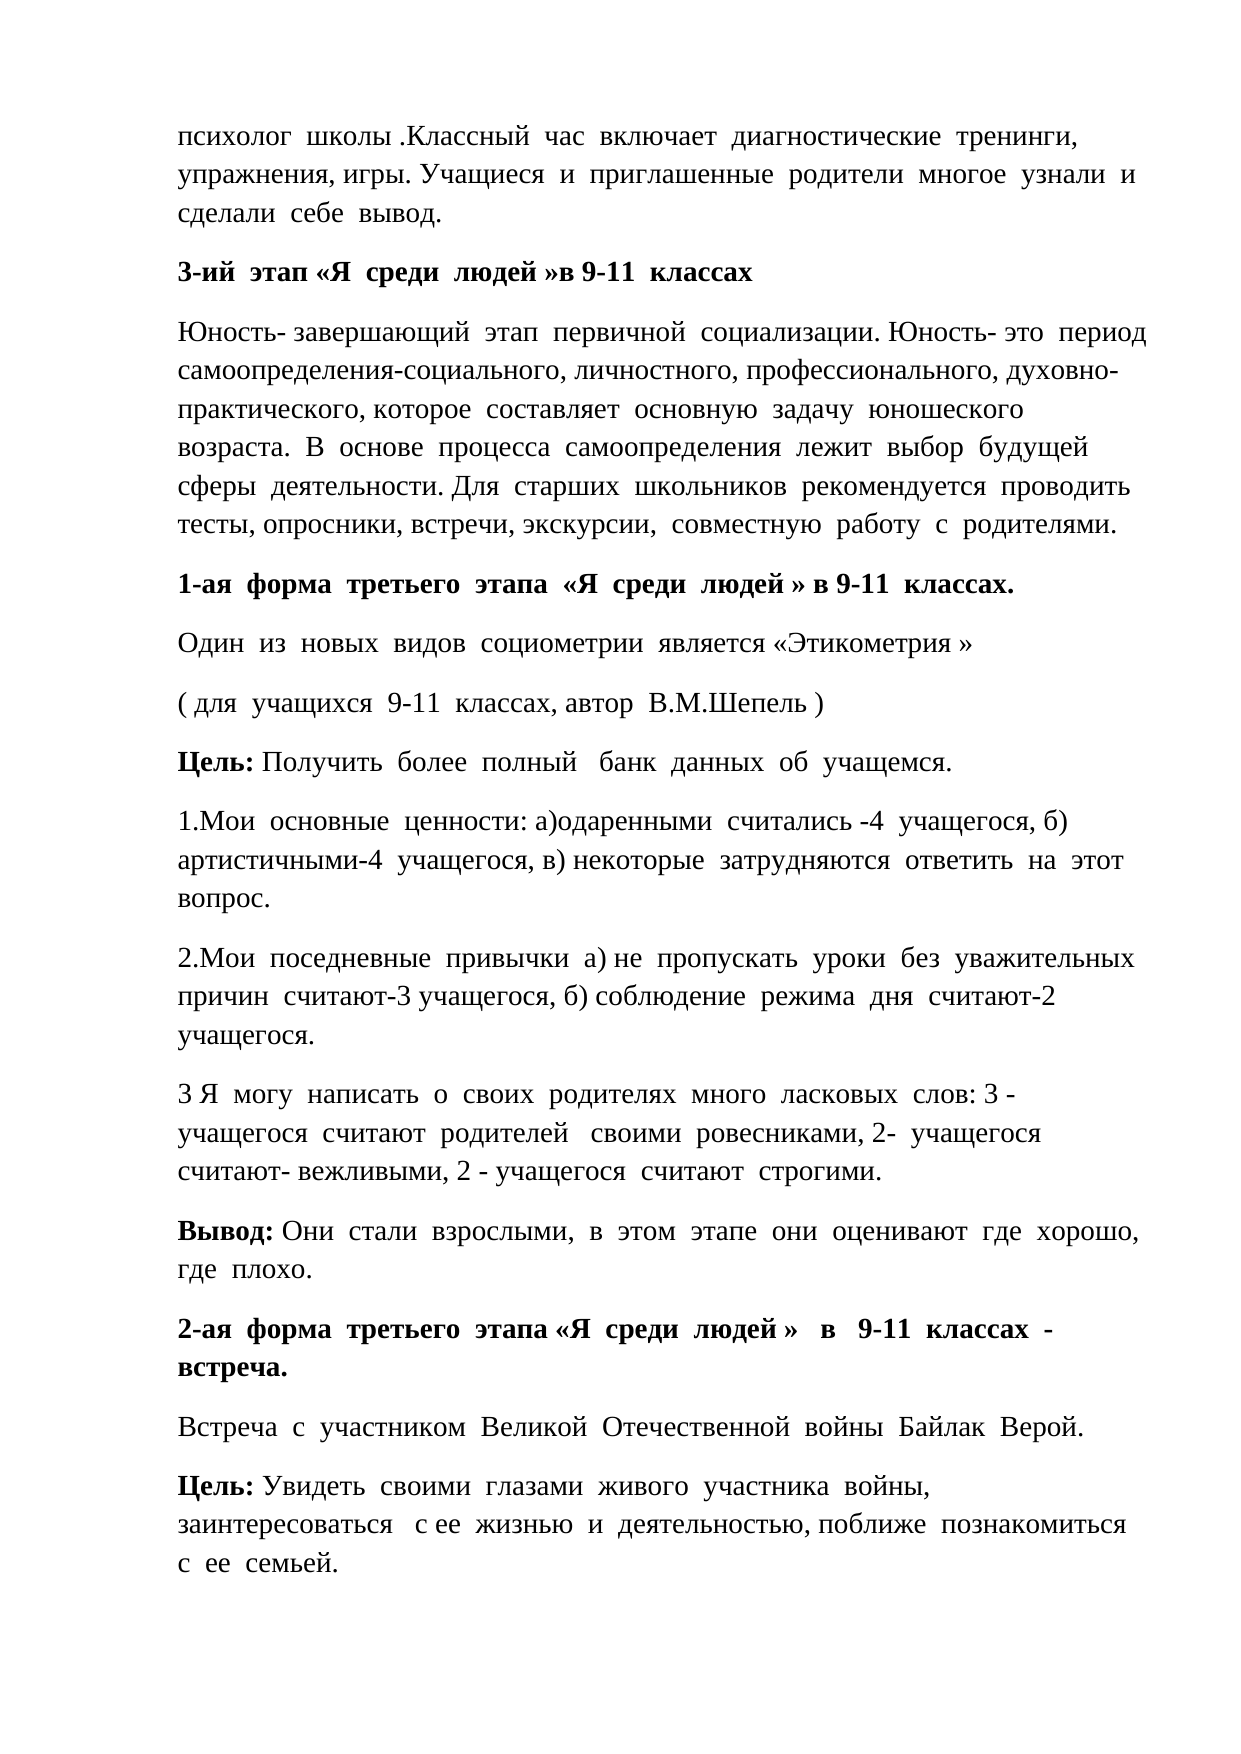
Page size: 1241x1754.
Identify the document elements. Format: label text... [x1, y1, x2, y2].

text 2-ая форма третьего этапа «Я среди людей » в 9-11 классах -встреча. [177, 1311, 1152, 1383]
text Цель: Увидеть своими глазами живого участника войны, заинтересоваться с ее жизнью и деятельностью, поближе познакомиться с ее семьей. [177, 1468, 1152, 1579]
text 3-ий этап «Я среди людей »в 9-11 классах [177, 254, 1152, 288]
text 2.Мои поседневные привычки а) не пропускать уроки без уважительных причин считают-3 учащегося, б) соблюдение режима дня считают-2 учащегося. [177, 940, 1152, 1051]
text 1-ая форма третьего этапа «Я среди людей » в 9-11 классах. [177, 566, 1152, 599]
text 3 Я могу написать о своих родителях много ласковых слов: 3 - учащегося считают родителей своими ровесниками, 2- учащегося считают- вежливыми, 2 - учащегося считают строгими. [177, 1076, 1152, 1187]
text Один из новых видов социометрии является «Этикометрия » [177, 625, 1152, 659]
text ( для учащихся 9-11 классах, автор В.М.Шепель ) [177, 685, 1152, 718]
text 1.Мои основные ценности: а)одаренными считались -4 учащегося, б) артистичными-4 учащегося, в) некоторые затрудняются ответить на этот вопрос. [177, 803, 1152, 914]
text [177, 118, 1152, 229]
text Встреча с участником Великой Отечественной войны Байлак Верой. [177, 1409, 1152, 1442]
text Цель: Получить более полный банк данных об учащемся. [177, 744, 1152, 778]
text Юность- завершающий этап первичной социализации. Юность- это период самоопределения-социального, личностного, профессионального, духовно-практического, которое составляет основную задачу юношеского возраста. В основе процесса самоопределения лежит выбор будущей сферы деятельности. Для старших школьников рекомендуется проводить тесты, опросники, встречи, экскурсии, совместную работу с родителями. [177, 314, 1152, 540]
text Вывод: Они стали взрослыми, в этом этапе они оценивают где хорошо, где плохо. [177, 1213, 1152, 1285]
